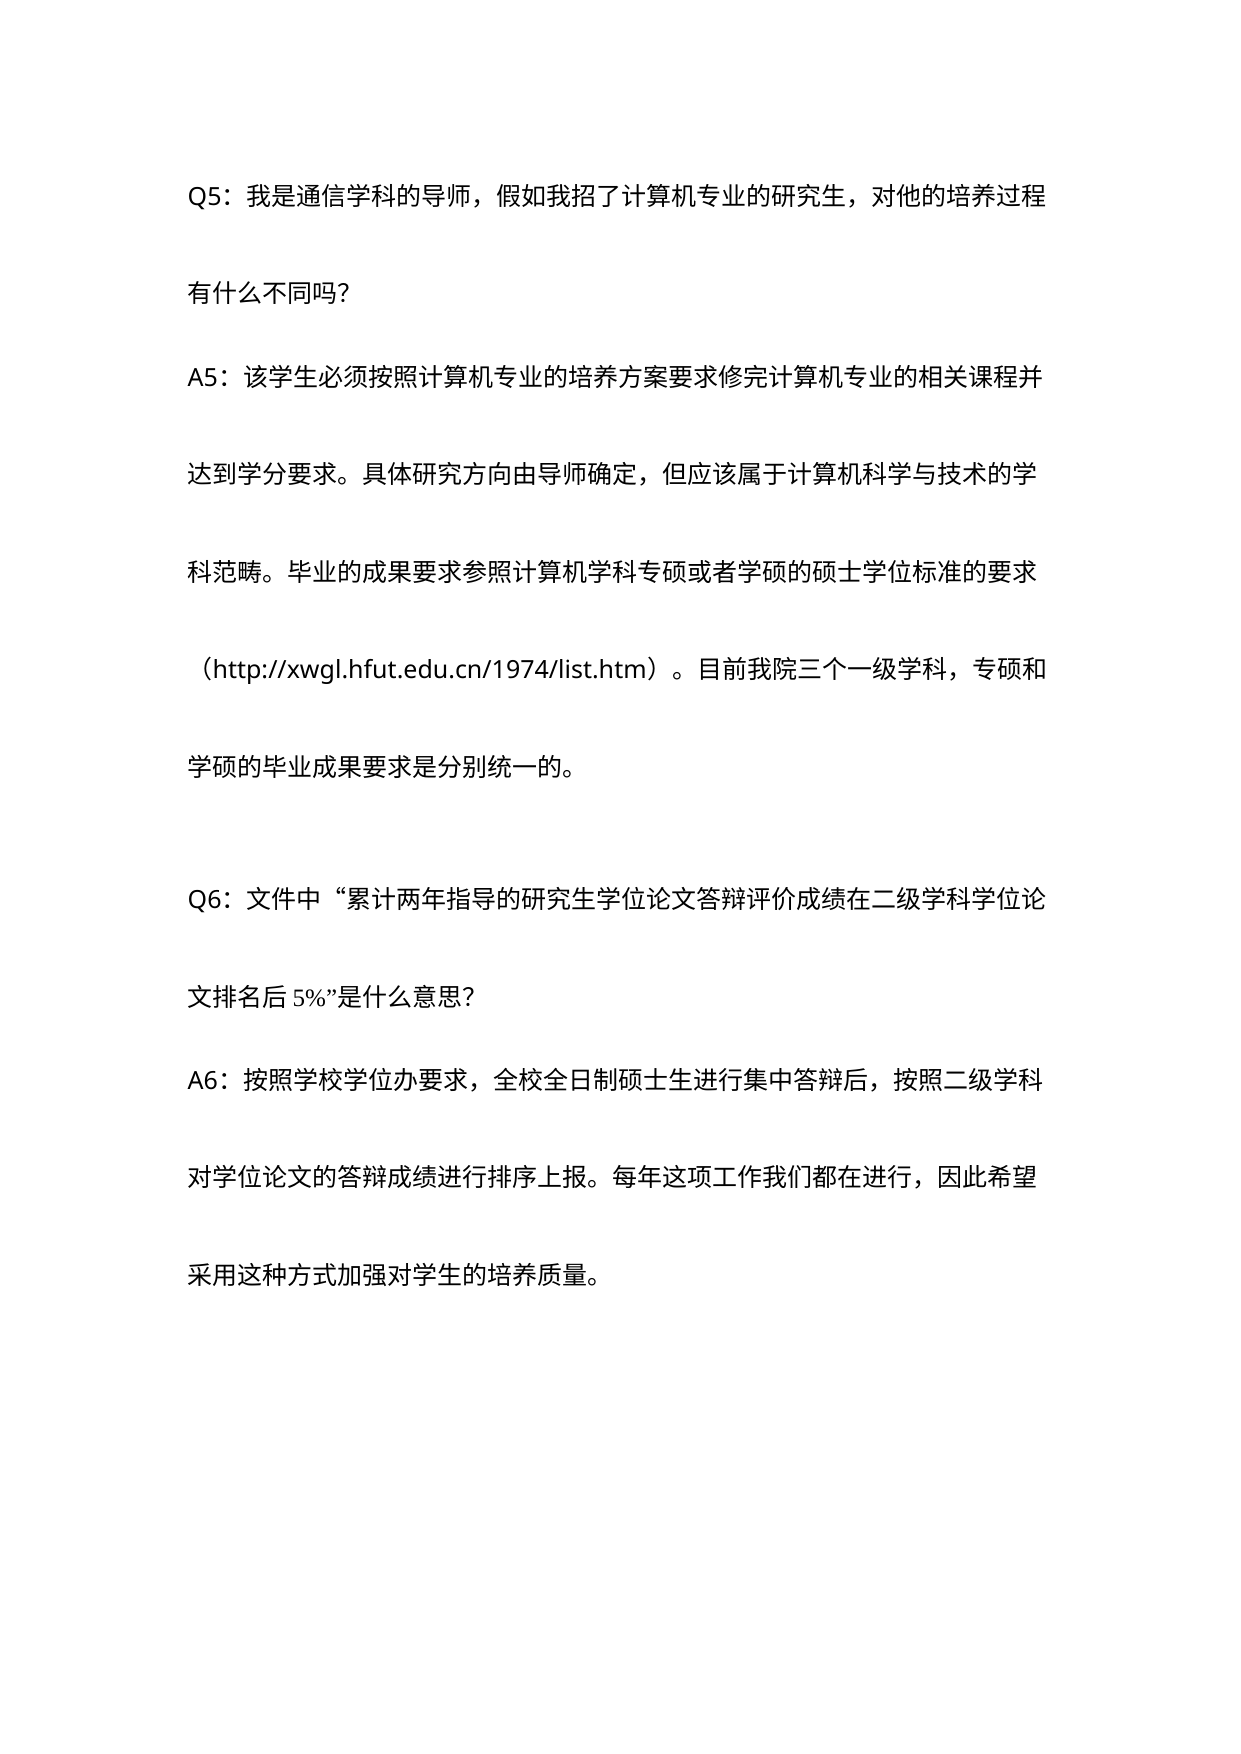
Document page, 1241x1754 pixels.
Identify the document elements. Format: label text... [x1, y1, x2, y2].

text A6：按照学校学位办要求，全校全日制硕士生进行集中答辩后，按照二级学科对学位论文的答辩成绩进行排序上报。每年这项工作我们都在进行，因此希望采用这种方式加强对学生的培养质量。 [187, 1046, 1053, 1306]
text A5：该学生必须按照计算机专业的培养方案要求修完计算机专业的相关课程并达到学分要求。具体研究方向由导师确定，但应该属于计算机科学与技术的学科范畴。毕业的成果要求参照计算机学科专硕或者学硕的硕士学位标准的要求（http://xwgl.hfut.edu.cn/1974/list.htm）。目前我院三个一级学科，专硕和学硕的毕业成果要求是分别统一的。 [187, 343, 1053, 798]
text Q5：我是通信学科的导师，假如我招了计算机专业的研究生，对他的培养过程有什么不同吗？ [187, 162, 1053, 324]
text Q6：文件中“累计两年指导的研究生学位论文答辩评价成绩在二级学科学位论文排名后5%”是什么意思？ [187, 865, 1053, 1028]
